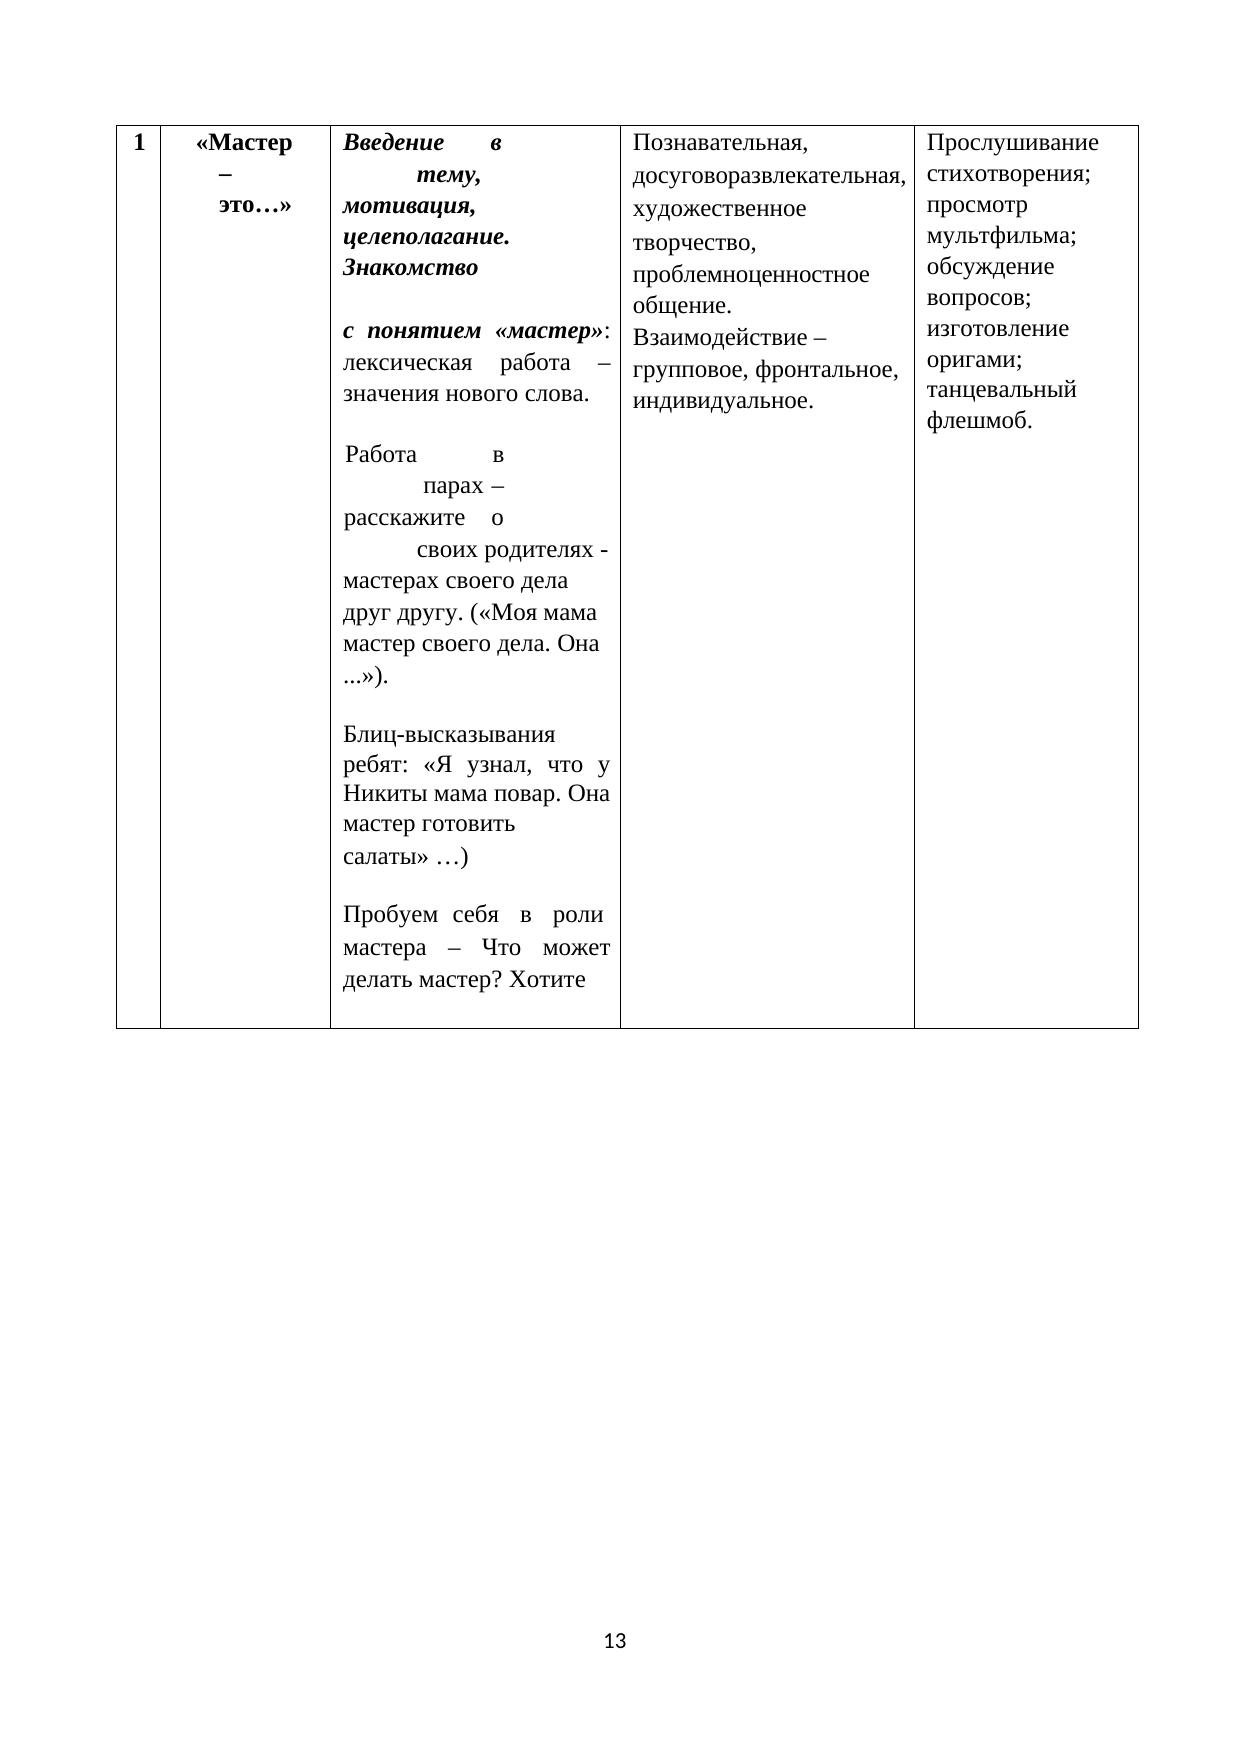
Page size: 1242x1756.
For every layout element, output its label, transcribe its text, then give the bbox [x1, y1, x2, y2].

table_header 1 [117, 126, 160, 1028]
table_header Прослушивание стихотворения; просмотр мультфильма; обсуждение вопросов; изготовление оригами; танцевальный флешмоб. [915, 126, 1138, 1028]
table_header «Мастер – это…» [161, 126, 330, 1028]
table_header Познавательная, досуговоразвлекательная, художественное творчество, проблемноценностное общение. Взаимодействие – групповое, фронтальное, индивидуальное. [621, 126, 914, 1028]
table_header Введение в тему, мотивация, целеполагание. Знакомство с понятием «мастер»: лексическая работа – значения нового слова. Работа в парах – расскажите о своих родителях - мастерах своего дела друг другу. («Моя мама мастер своего дела. Она ...»). Блиц-высказывания ребят: «Я узнал, что у Никиты мама повар. Она мастер готовить салаты» …) Пробуем себя в роли мастера – Что может делать мастер? Хотите [331, 126, 620, 1028]
